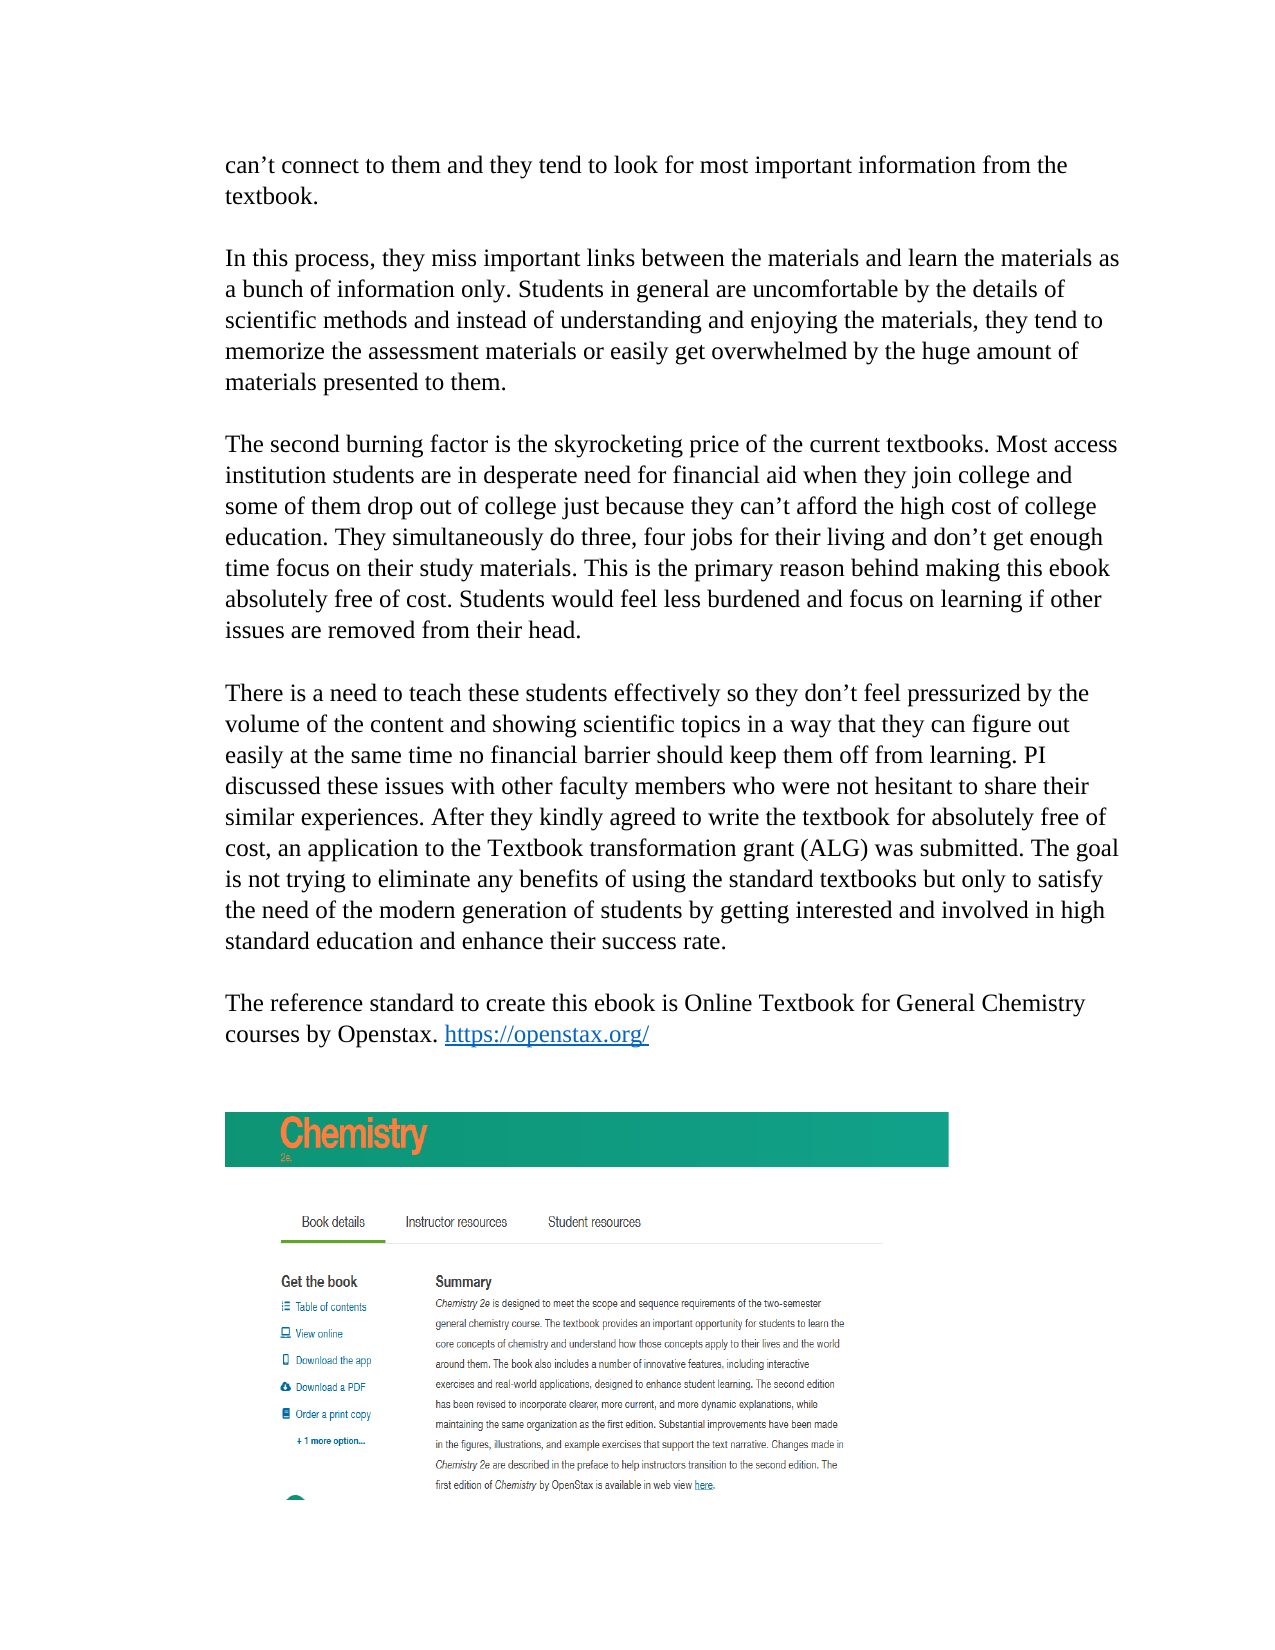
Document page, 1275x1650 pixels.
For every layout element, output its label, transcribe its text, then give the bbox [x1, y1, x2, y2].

list The second burning factor is the skyrocketing price of the current textbooks. Most access institution students are in desperate need for financial aid when they join college and some of them drop out of college just because they can’t afford the high cost of college education. They simultaneously do three, four jobs for their living and don’t get enough time focus on their study materials. This is the primary reason behind making this ebook absolutely free of cost. Students would feel less burdened and focus on learning if other issues are removed from their head. [225, 429, 1125, 644]
list The reference standard to create this ebook is Online Textbook for General Chemistry courses by Openstax. https://openstax.org/ [225, 988, 1125, 1048]
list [225, 150, 1125, 210]
list In this process, they miss important links between the materials and learn the materials as a bunch of information only. Students in general are uncomfortable by the details of scientific methods and instead of understanding and enjoying the materials, they tend to memorize the assessment materials or easily get overwhelmed by the huge amount of materials presented to them. [225, 243, 1125, 396]
list There is a need to teach these students effectively so they don’t feel pressurized by the volume of the content and showing scientific topics in a way that they can figure out easily at the same time no financial barrier should keep them off from learning. PI discussed these issues with other faculty members who were not hesitant to share their similar experiences. After they kindly agreed to write the textbook for absolutely free of cost, an application to the Textbook transformation grant (ALG) was submitted. The goal is not trying to eliminate any benefits of using the standard textbooks but only to satisfy the need of the modern generation of students by getting interested and involved in high standard education and enhance their success rate. [225, 678, 1125, 955]
picture [225, 1112, 949, 1500]
